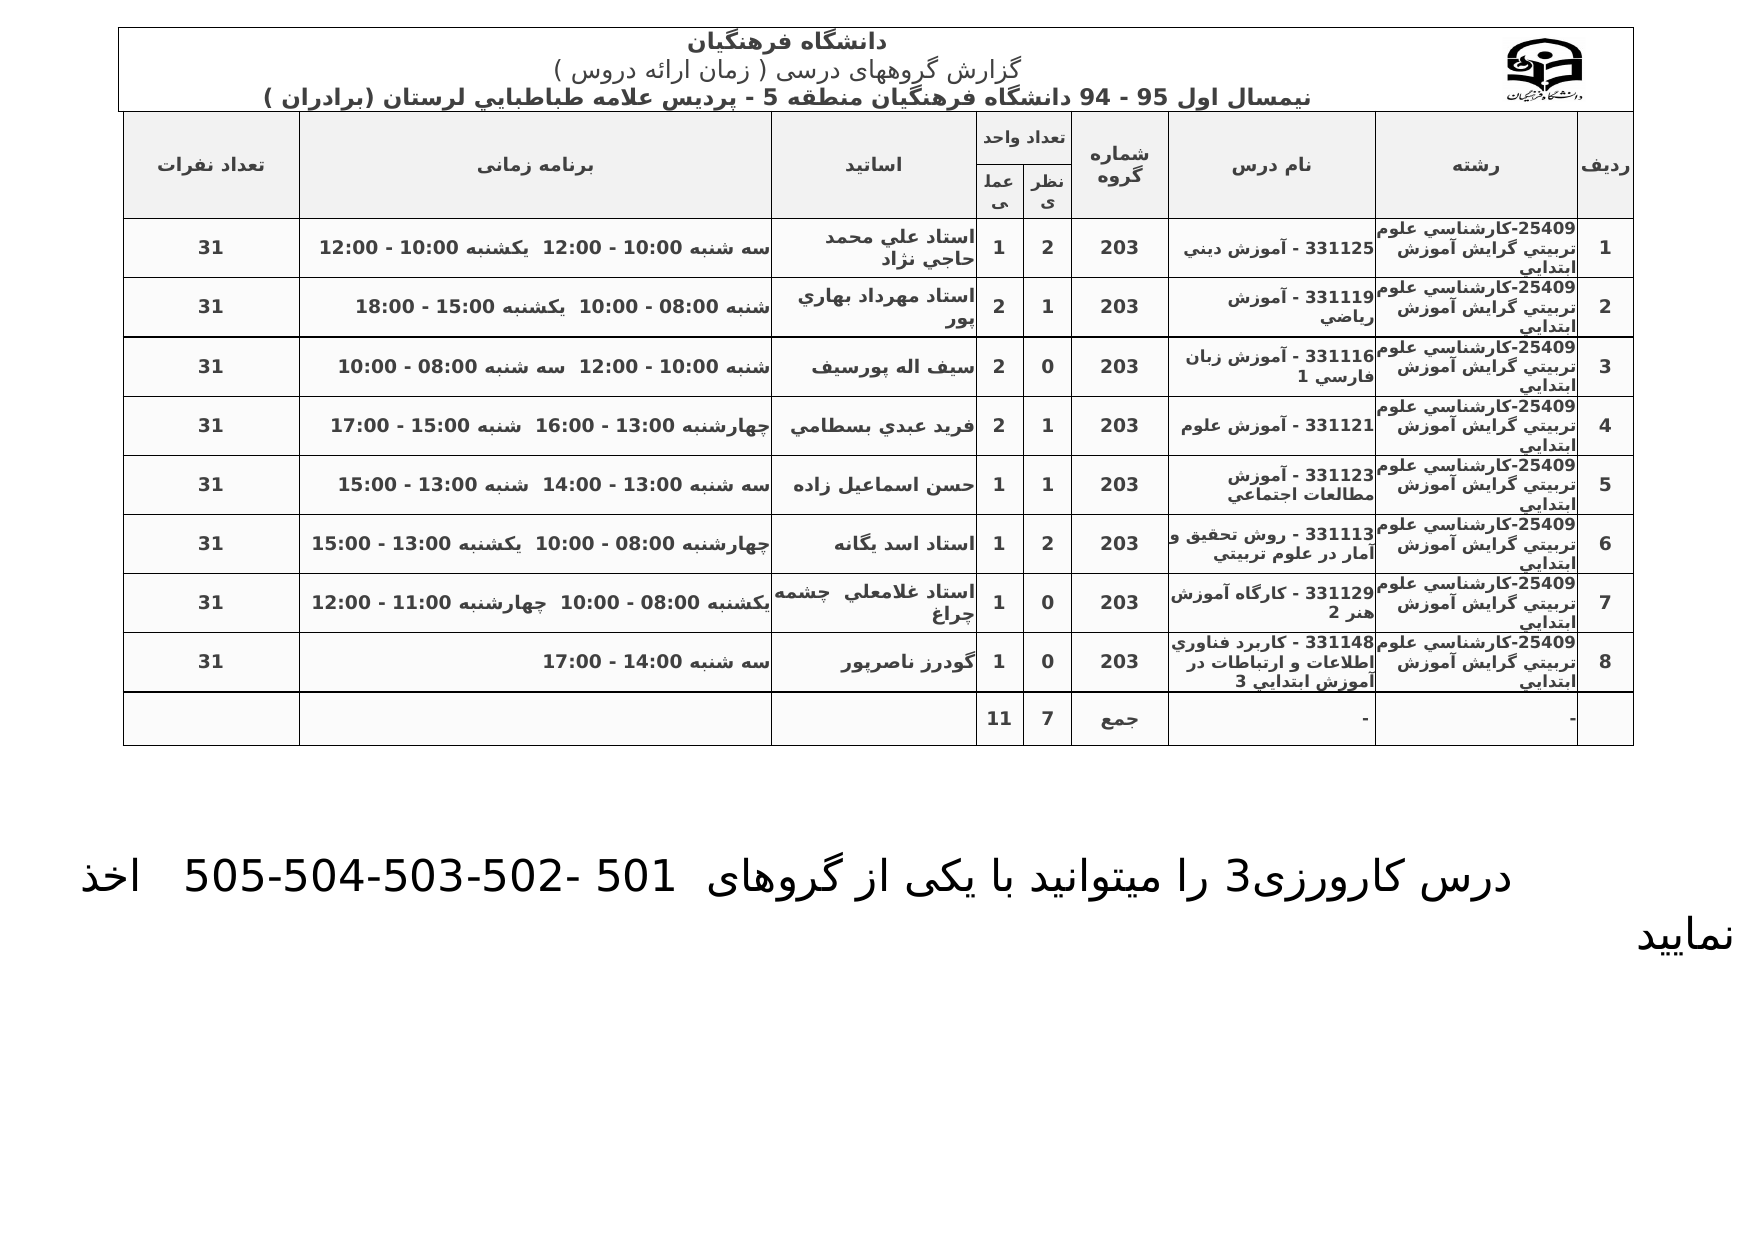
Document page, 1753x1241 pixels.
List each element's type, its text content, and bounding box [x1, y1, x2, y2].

table_cell 331129 - کارگاه آموزش هنر 2 [1169, 574, 1375, 632]
table_cell 0 [1024, 633, 1071, 691]
table_cell 1 [1024, 278, 1071, 336]
table_cell 203 [1072, 278, 1168, 336]
table_cell 25409-كارشناسي علوم تربيتي گرايش آموزش ابتدايي [1376, 278, 1577, 336]
table_cell چهارشنبه 13:00 - 16:00 شنبه 15:00 - 17:00 [300, 397, 771, 455]
table_cell 31 [124, 278, 299, 336]
table_cell 1 [977, 574, 1023, 632]
table_cell 331148 - کاربرد فناوري اطلاعات و ارتباطات در آموزش ابتدايي 3 [1169, 633, 1375, 691]
table_cell يکشنبه 08:00 - 10:00 چهارشنبه 11:00 - 12:00 [300, 574, 771, 632]
table_cell 31 [124, 219, 299, 277]
table_cell 1 [977, 219, 1023, 277]
table_cell رشته [1376, 112, 1577, 218]
table_cell 331119 - آموزش رياضي [1169, 278, 1375, 336]
table_cell 203 [1072, 515, 1168, 573]
table_cell 1 [977, 515, 1023, 573]
table_cell 2 [977, 338, 1023, 396]
table_cell 203 [1072, 633, 1168, 691]
table_cell 31 [124, 456, 299, 514]
table_cell 0 [1024, 574, 1071, 632]
table_cell 25409-كارشناسي علوم تربيتي گرايش آموزش ابتدايي [1376, 574, 1577, 632]
table_cell 4 [1578, 397, 1633, 455]
table_cell ردیف [1578, 112, 1633, 218]
picture [1502, 37, 1586, 102]
table_cell شنبه 08:00 - 10:00 يکشنبه 15:00 - 18:00 [300, 278, 771, 336]
table_cell 7 [1024, 693, 1071, 745]
table_cell 7 [1578, 574, 1633, 632]
table_cell جمع [1072, 693, 1168, 745]
table_cell 25409-كارشناسي علوم تربيتي گرايش آموزش ابتدايي [1376, 515, 1577, 573]
table_cell 3 [1578, 338, 1633, 396]
table_cell حسن اسماعيل زاده [772, 456, 976, 514]
table_cell فريد عبدي بسطامي [772, 397, 976, 455]
table_cell سه شنبه 10:00 - 12:00 يکشنبه 10:00 - 12:00 [300, 219, 771, 277]
table_cell تعداد نفرات [124, 112, 299, 218]
table_cell 331123 - آموزش مطالعات اجتماعي [1169, 456, 1375, 514]
table_cell شنبه 10:00 - 12:00 سه شنبه 08:00 - 10:00 [300, 338, 771, 396]
table_cell [124, 693, 299, 745]
table_cell شماره گروه [1072, 112, 1168, 218]
table_cell 25409-كارشناسي علوم تربيتي گرايش آموزش ابتدايي [1376, 338, 1577, 396]
table_cell 0 [1024, 338, 1071, 396]
table_cell سه شنبه 14:00 - 17:00 [300, 633, 771, 691]
table_cell 6 [1578, 515, 1633, 573]
table_cell 2 [1024, 515, 1071, 573]
table_cell [772, 693, 976, 745]
table_cell 1 [977, 633, 1023, 691]
table_cell 2 [977, 278, 1023, 336]
table_cell سيف اله پورسيف [772, 338, 976, 396]
table_cell 25409-كارشناسي علوم تربيتي گرايش آموزش ابتدايي [1376, 219, 1577, 277]
table_header [1454, 28, 1633, 111]
table_cell اساتید [772, 112, 976, 218]
table_cell 203 [1072, 456, 1168, 514]
table_cell 331116 - آموزش زبان فارسي 1 [1169, 338, 1375, 396]
table_cell 203 [1072, 574, 1168, 632]
table_cell استاد غلامعلي چشمه چراغ [772, 574, 976, 632]
table_cell 31 [124, 633, 299, 691]
table_cell 25409-كارشناسي علوم تربيتي گرايش آموزش ابتدايي [1376, 633, 1577, 691]
table_cell 1 [1024, 456, 1071, 514]
table_cell 25409-كارشناسي علوم تربيتي گرايش آموزش ابتدايي [1376, 456, 1577, 514]
table_cell 31 [124, 338, 299, 396]
table_cell برنامه زمانی [300, 112, 771, 218]
table_cell [1578, 693, 1633, 745]
table_cell سه شنبه 13:00 - 14:00 شنبه 13:00 - 15:00 [300, 456, 771, 514]
table_cell 2 [1578, 278, 1633, 336]
table_cell 331125 - آموزش ديني [1169, 219, 1375, 277]
table_cell 11 [977, 693, 1023, 745]
table_cell 31 [124, 397, 299, 455]
table_cell 31 [124, 574, 299, 632]
table_cell استاد علي محمد حاجي نژاد [772, 219, 976, 277]
table_cell عملی [977, 165, 1023, 218]
text درس کارورزی3 را میتوانید با یکی از گروهای 501 -502-503-504-505 اخذ نمایید [17, 850, 1735, 960]
table_cell 8 [1578, 633, 1633, 691]
table_header دانشگاه فرهنگيان گزارش گروههای درسی ( زمان ارائه دروس ) نيمسال اول 95 - 94 دانشگاه فرهنگيان منطقه 5 - پرديس علامه طباطبايي لرستان (برادران ) [121, 28, 1454, 111]
table_cell گودرز ناصرپور [772, 633, 976, 691]
table_cell 2 [977, 397, 1023, 455]
table_cell 203 [1072, 397, 1168, 455]
table_cell [300, 693, 771, 745]
table_cell - [1376, 693, 1577, 745]
table_cell 1 [1578, 219, 1633, 277]
table_cell 203 [1072, 338, 1168, 396]
table_cell 25409-كارشناسي علوم تربيتي گرايش آموزش ابتدايي [1376, 397, 1577, 455]
table_cell 331121 - آموزش علوم [1169, 397, 1375, 455]
table_cell 5 [1578, 456, 1633, 514]
table_cell استاد مهرداد بهاري پور [772, 278, 976, 336]
table_cell 1 [1024, 397, 1071, 455]
table_cell 203 [1072, 219, 1168, 277]
table_cell - [1169, 693, 1375, 745]
table_cell چهارشنبه 08:00 - 10:00 يکشنبه 13:00 - 15:00 [300, 515, 771, 573]
table_cell 31 [124, 515, 299, 573]
table_cell نظری [1024, 165, 1071, 218]
table_cell تعداد واحد [977, 112, 1071, 164]
table_cell نام درس [1169, 112, 1375, 218]
table_cell 2 [1024, 219, 1071, 277]
table_cell 331113 - روش تحقيق و آمار در علوم تربيتي [1169, 515, 1375, 573]
table_cell استاد اسد يگانه [772, 515, 976, 573]
table_cell 1 [977, 456, 1023, 514]
